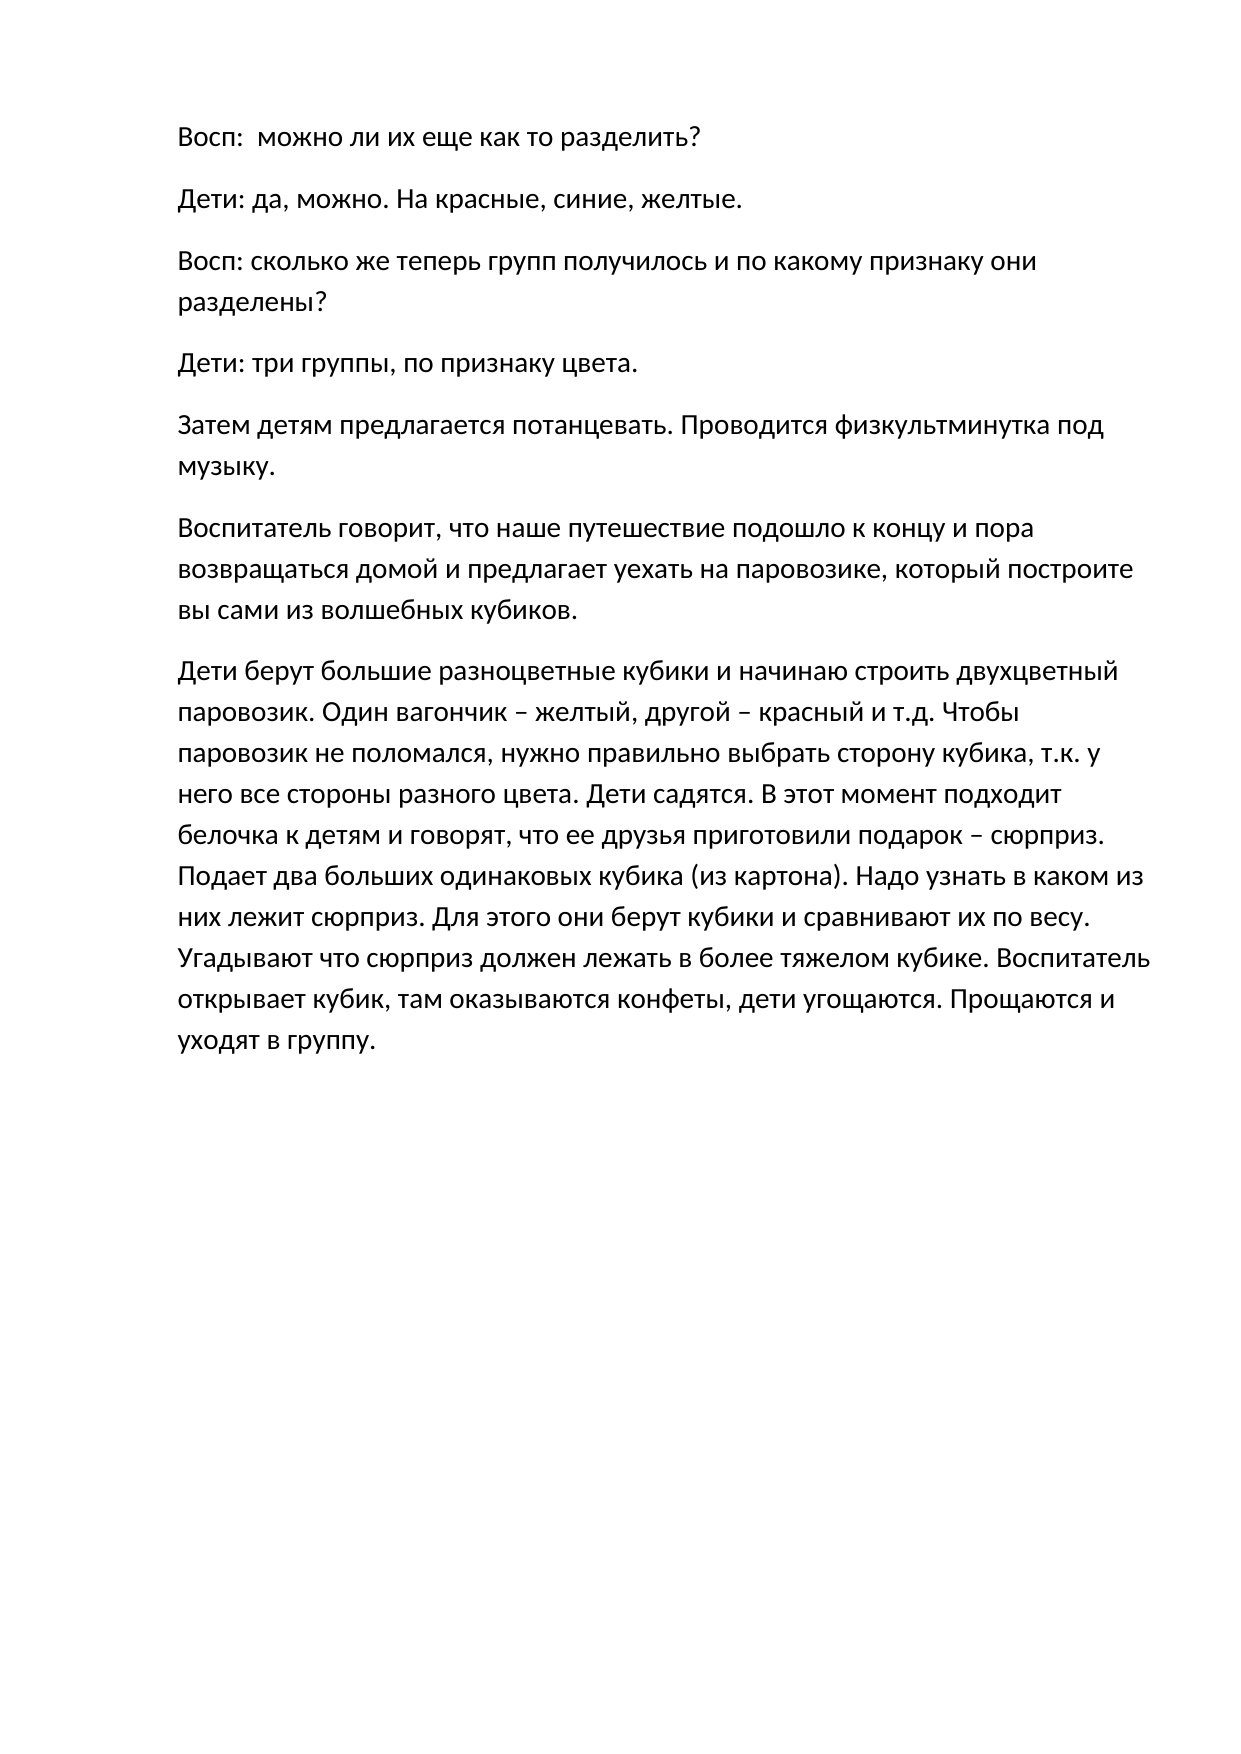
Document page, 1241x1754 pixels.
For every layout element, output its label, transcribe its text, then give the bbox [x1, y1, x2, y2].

text Дети берут большие разноцветные кубики и начинаю строить двухцветный паровозик. Один вагончик – желтый, другой – красный и т.д. Чтобы паровозик не поломался, нужно правильно выбрать сторону кубика, т.к. у него все стороны разного цвета. Дети садятся. В этот момент подходит белочка к детям и говорят, что ее друзья приготовили подарок – сюрприз. Подает два больших одинаковых кубика (из картона). Надо узнать в каком из них лежит сюрприз. Для этого они берут кубики и сравнивают их по весу. Угадывают что сюрприз должен лежать в более тяжелом кубике. Воспитатель открывает кубик, там оказываются конфеты, дети угощаются. Прощаются и уходят в группу. [177, 652, 1152, 1057]
text Дети: три группы, по признаку цвета. [177, 344, 1152, 380]
text Восп: сколько же теперь групп получилось и по какому признаку они разделены? [177, 242, 1152, 318]
text Затем детям предлагается потанцевать. Проводится физкультминутка под музыку. [177, 406, 1152, 483]
text Дети: да, можно. На красные, синие, желтые. [177, 180, 1152, 216]
text Воспитатель говорит, что наше путешествие подошло к концу и пора возвращаться домой и предлагает уехать на паровозике, который построите вы сами из волшебных кубиков. [177, 509, 1152, 626]
text Восп: можно ли их еще как то разделить? [177, 118, 1152, 154]
